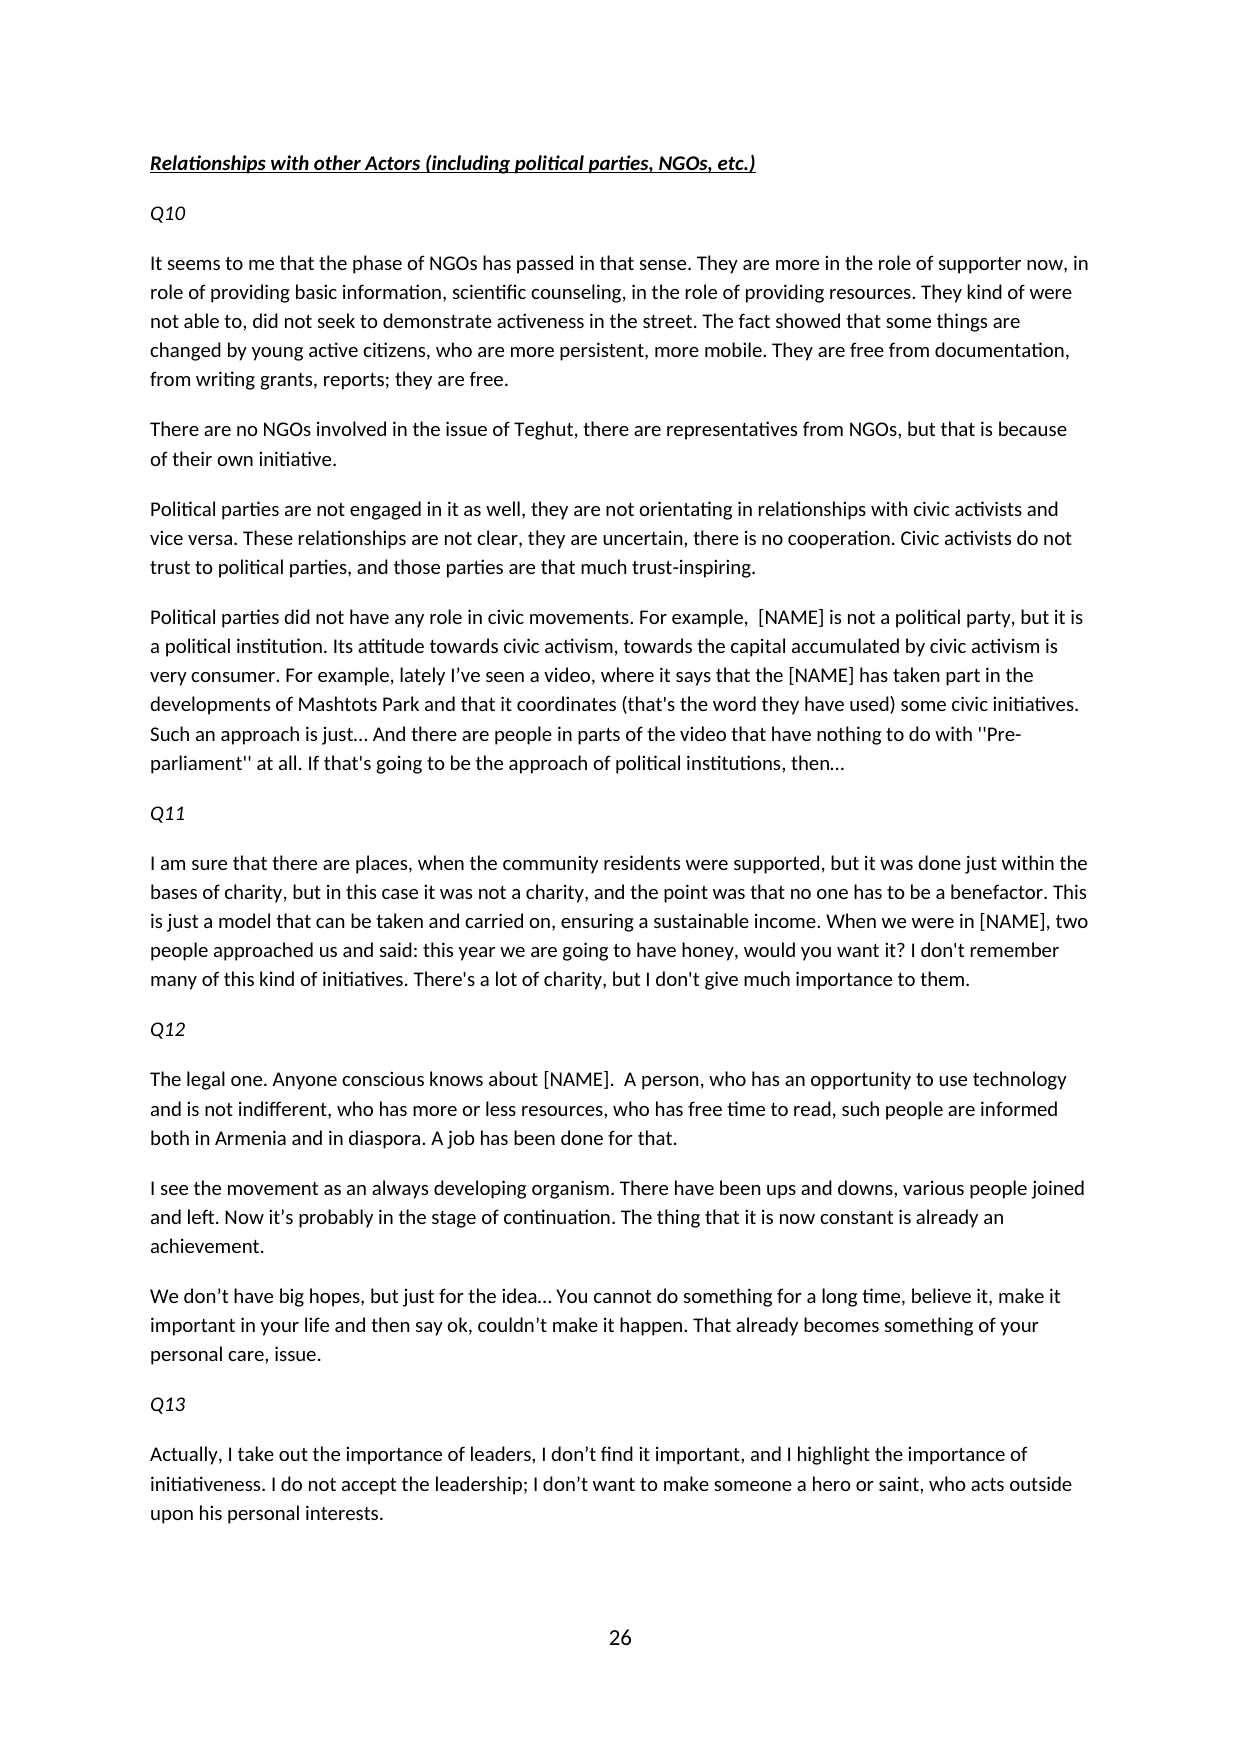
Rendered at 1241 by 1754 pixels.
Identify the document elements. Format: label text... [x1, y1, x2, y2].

text Political parties did not have any role in civic movements. For example, [NAME] is not a political party, but it is a political institution. Its attitude towards civic activism, towards the capital accumulated by civic activism is very consumer. For example, lately I’ve seen a video, where it says that the [NAME] has taken part in the developments of Mashtots Park and that it coordinates (that's the word they have used) some civic initiatives. Such an approach is just… And there are people in parts of the video that have nothing to do with ''Pre-parliament'' at all. If that's going to be the approach of political institutions, then… [150, 604, 1090, 775]
text Relationships with other Actors (including political parties, NGOs, etc.) [150, 150, 1090, 175]
text I am sure that there are places, when the community residents were supported, but it was done just within the bases of charity, but in this case it was not a charity, and the point was that no one has to be a benefactor. This is just a model that can be taken and carried on, ensuring a sustainable income. When we were in [NAME], two people approached us and said: this year we are going to have honey, would you want it? I don't remember many of this kind of initiatives. There's a lot of charity, but I don't give much importance to them. [150, 850, 1090, 992]
text Q13 [150, 1392, 1090, 1417]
text Q10 [150, 200, 1090, 225]
text There are no NGOs involved in the issue of Teghut, there are representatives from NGOs, but that is because of their own initiative. [150, 417, 1090, 471]
text Q12 [150, 1017, 1090, 1042]
text Political parties are not engaged in it as well, they are not orientating in relationships with civic activists and vice versa. These relationships are not clear, they are uncertain, there is no cooperation. Civic activists do not trust to political parties, and those parties are that much trust-inspiring. [150, 496, 1090, 579]
text It seems to me that the phase of NGOs has passed in that sense. They are more in the role of supporter now, in role of providing basic information, scientific counseling, in the role of providing resources. They kind of were not able to, did not seek to demonstrate activeness in the street. The fact showed that some things are changed by young active citizens, who are more persistent, more mobile. They are free from documentation, from writing grants, reports; they are free. [150, 250, 1090, 392]
text We don’t have big hopes, but just for the idea… You cannot do something for a long time, believe it, make it important in your life and then say ok, couldn’t make it happen. That already becomes something of your personal care, issue. [150, 1283, 1090, 1367]
text Actually, I take out the importance of leaders, I don’t find it important, and I highlight the importance of initiativeness. I do not accept the leadership; I don’t want to make someone a hero or saint, who acts outside upon his personal interests. [150, 1442, 1090, 1525]
text Q11 [150, 800, 1090, 825]
text The legal one. Anyone conscious knows about [NAME]. A person, who has an opportunity to use technology and is not indifferent, who has more or less resources, who has free time to read, such people are informed both in Armenia and in diaspora. A job has been done for that. [150, 1067, 1090, 1150]
text I see the movement as an always developing organism. There have been ups and downs, various people joined and left. Now it’s probably in the stage of continuation. The thing that it is now constant is already an achievement. [150, 1175, 1090, 1259]
